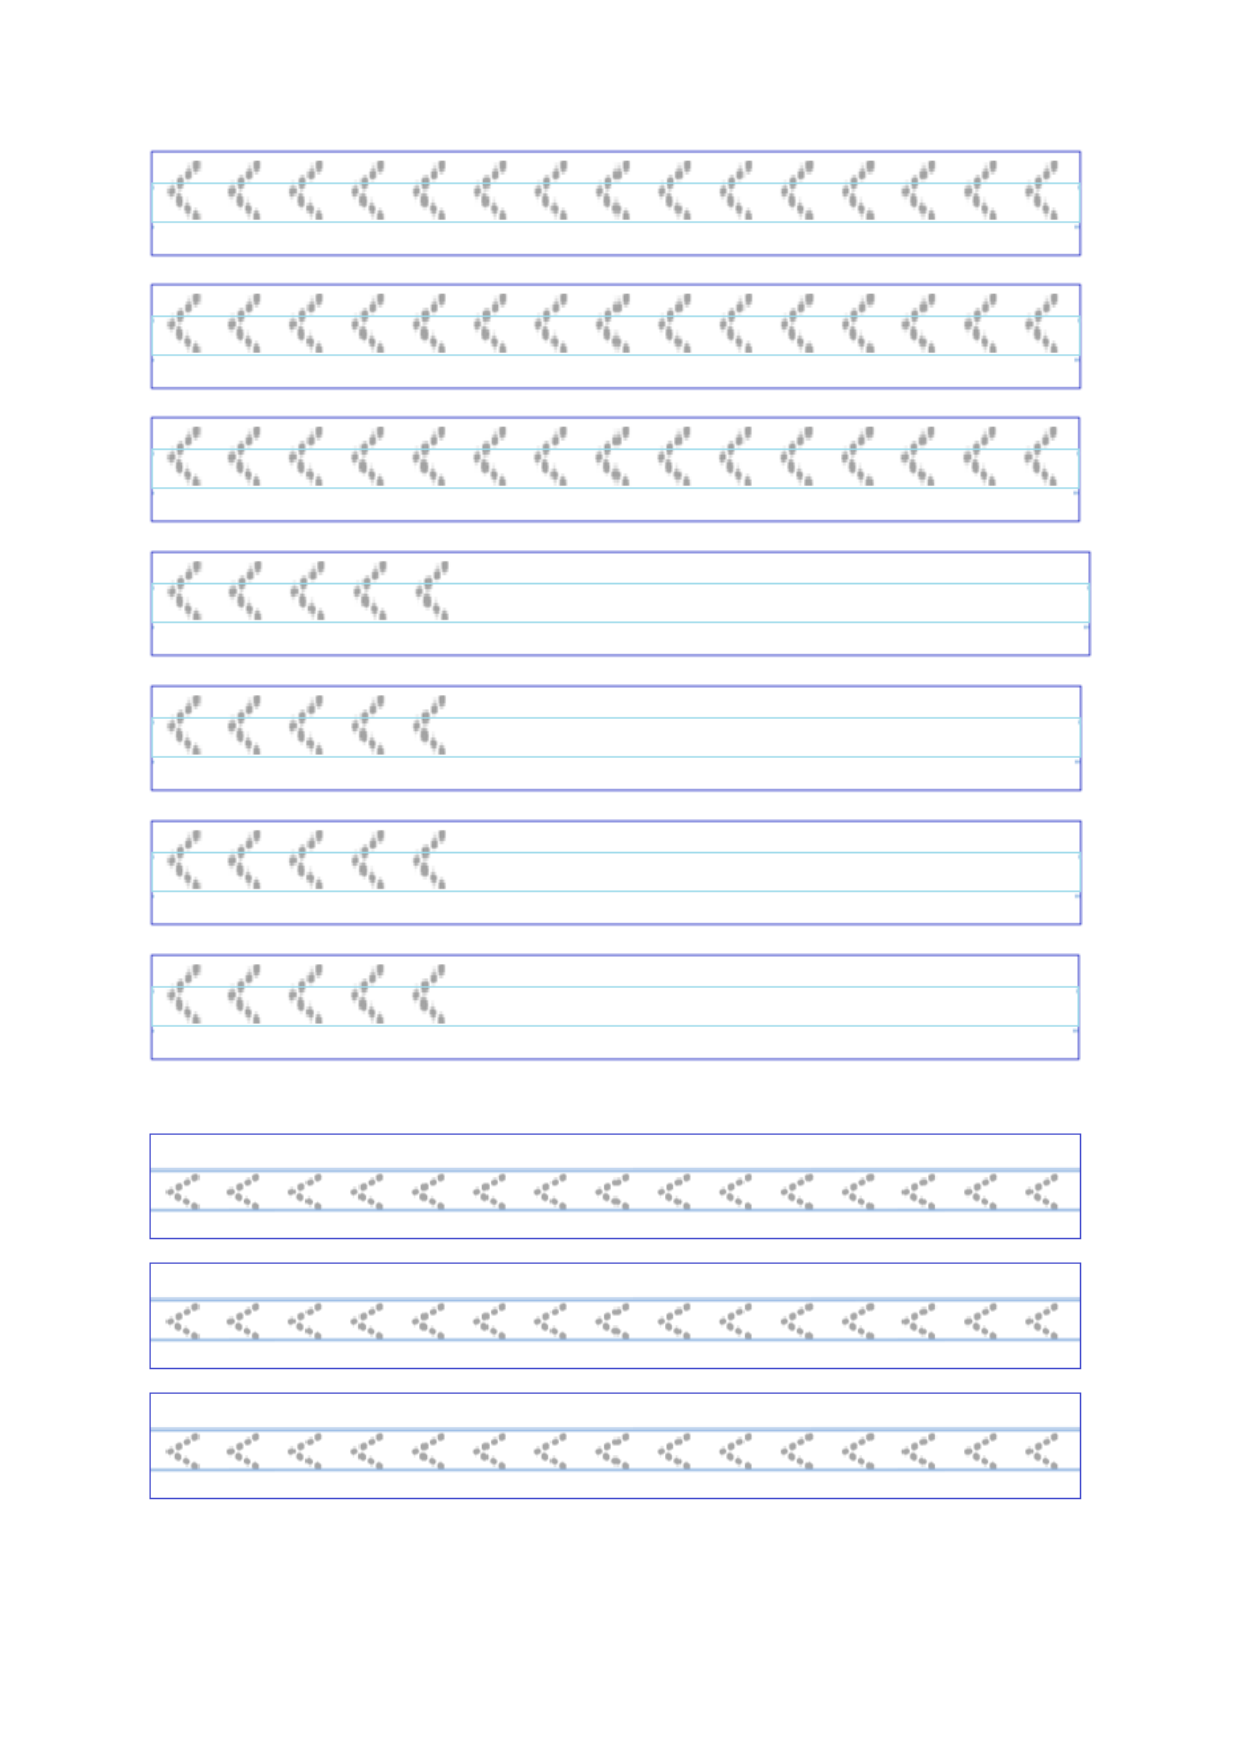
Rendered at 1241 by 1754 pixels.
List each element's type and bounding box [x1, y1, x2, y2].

picture [147, 1261, 1084, 1372]
picture [147, 680, 1085, 797]
picture [147, 1131, 1084, 1242]
picture [147, 147, 1087, 262]
picture [147, 1390, 1084, 1502]
picture [147, 815, 1085, 931]
picture [147, 546, 1095, 662]
picture [147, 949, 1084, 1066]
picture [147, 413, 1085, 528]
picture [147, 280, 1087, 395]
